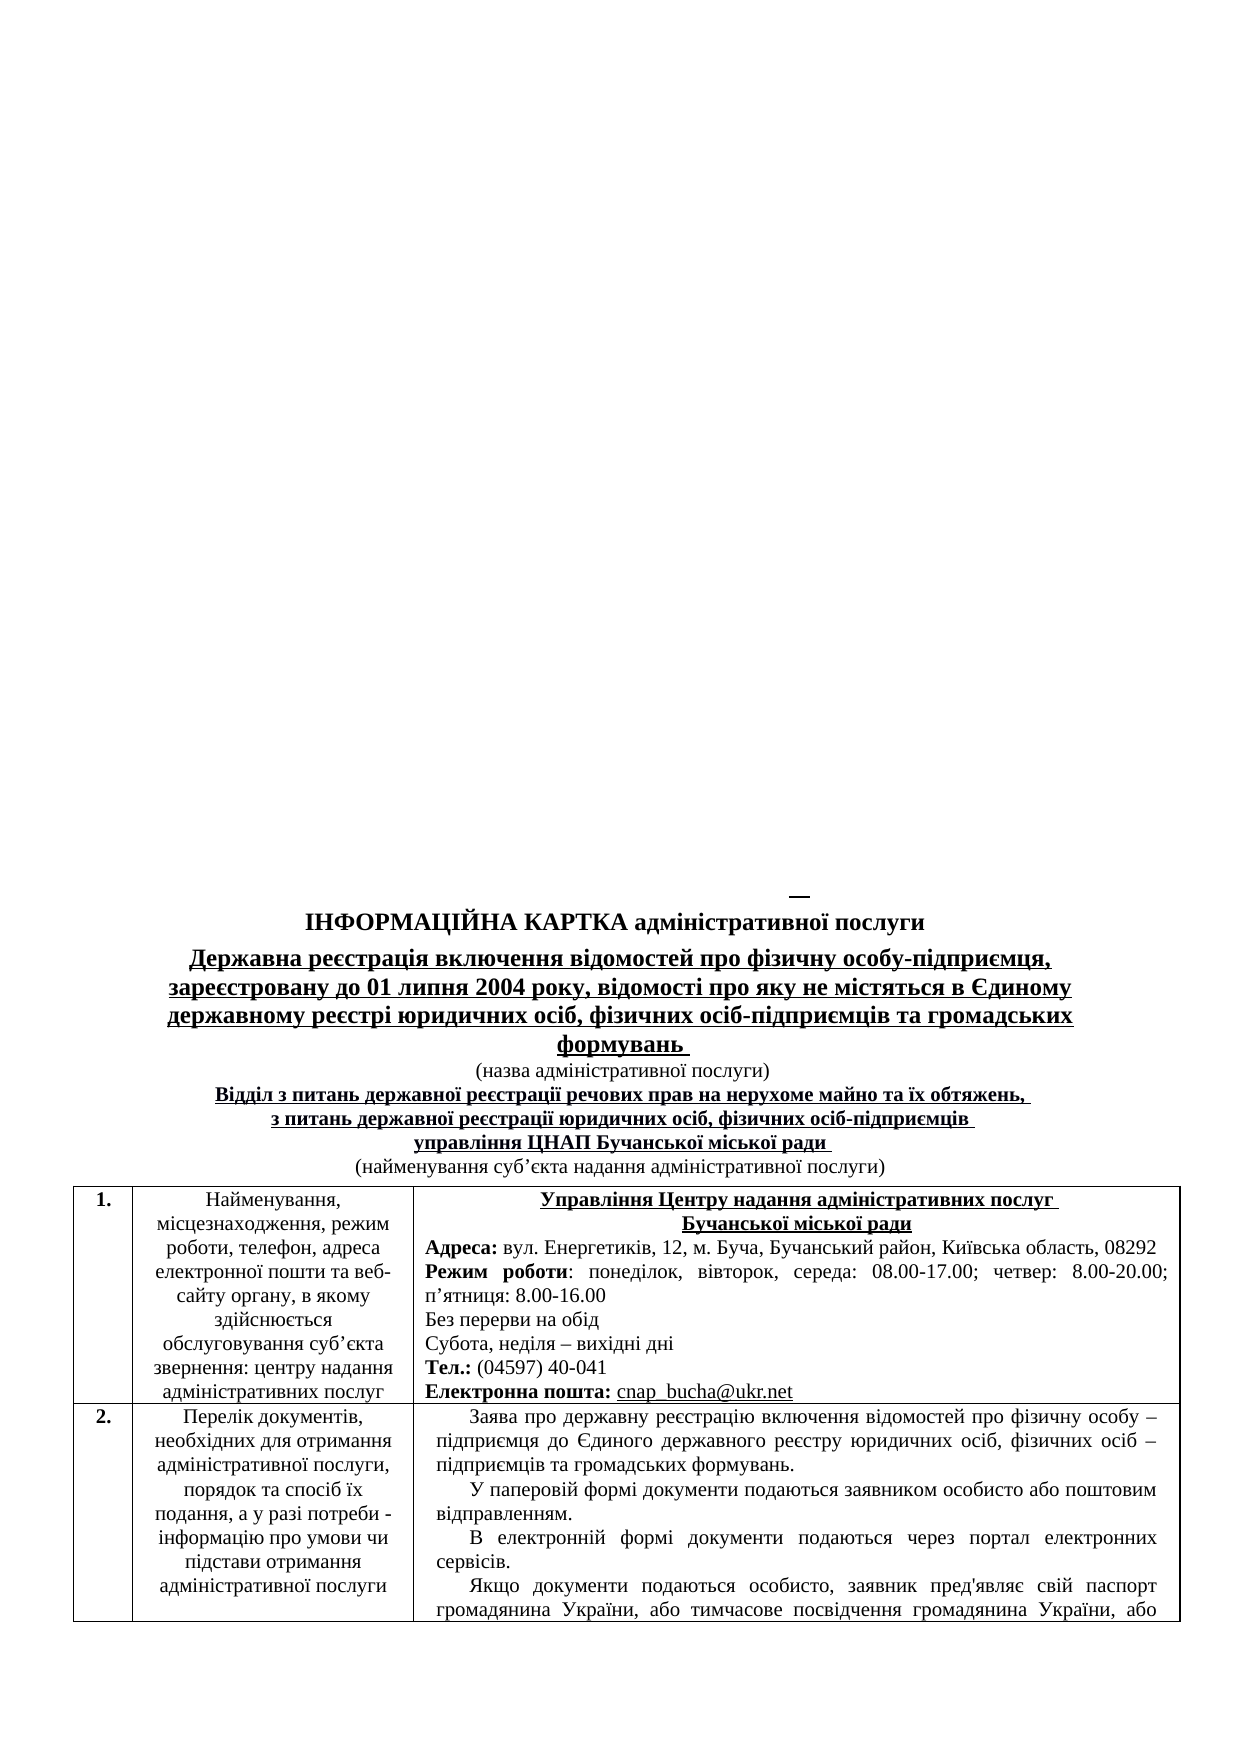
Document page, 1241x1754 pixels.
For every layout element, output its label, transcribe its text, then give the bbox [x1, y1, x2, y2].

table_header 1. [74, 1187, 132, 1403]
text 8р [591, 876, 1152, 900]
table_cell 2. [74, 1404, 132, 1621]
table_header Управління Центру надання адміністративних послуг Бучанської міської ради Адреса: вул. Енергетиків, 12, м. Буча, Бучанський район, Київська область, 08292 Режим роботи: понеділок, вівторок, середа: 08.00-17.00; четвер: 8.00-20.00; п’ятниця: 8.00-16.00 Без перерви на обід Субота, неділя – вихідні дні Тел.: (04597) 40-041 Електронна пошта: cnap_bucha@ukr.net [414, 1187, 1179, 1403]
text управління ЦНАП Бучанської міської ради [118, 1130, 1122, 1154]
text з питань державної реєстрації юридичних осіб, фізичних осіб-підприємців [118, 1106, 1122, 1130]
text Державна реєстрація включення відомостей про фізичну особу-підприємця, зареєстровану до 01 липня 2004 року, відомості про яку не містяться в Єдиному державному реєстрі юридичних осіб, фізичних осіб-підприємців та громадських формувань [118, 943, 1122, 1058]
text Відділ з питань державної реєстрації речових прав на нерухоме майно та їх обтяжень, [118, 1082, 1122, 1106]
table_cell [133, 1404, 413, 1621]
text ІНФОРМАЦІЙНА КАРТКА адміністративної послуги [295, 907, 934, 936]
text (найменування суб’єкта надання адміністративної послуги) [118, 1154, 1122, 1178]
table_header Найменування, місцезнаходження, режим роботи, телефон, адреса електронної пошти та веб-сайту органу, в якому здійснюється обслуговування суб’єкта звернення: центру надання адміністративних послуг [133, 1187, 413, 1403]
text (назва адміністративної послуги) [118, 1058, 1122, 1082]
table_cell [414, 1404, 1179, 1621]
